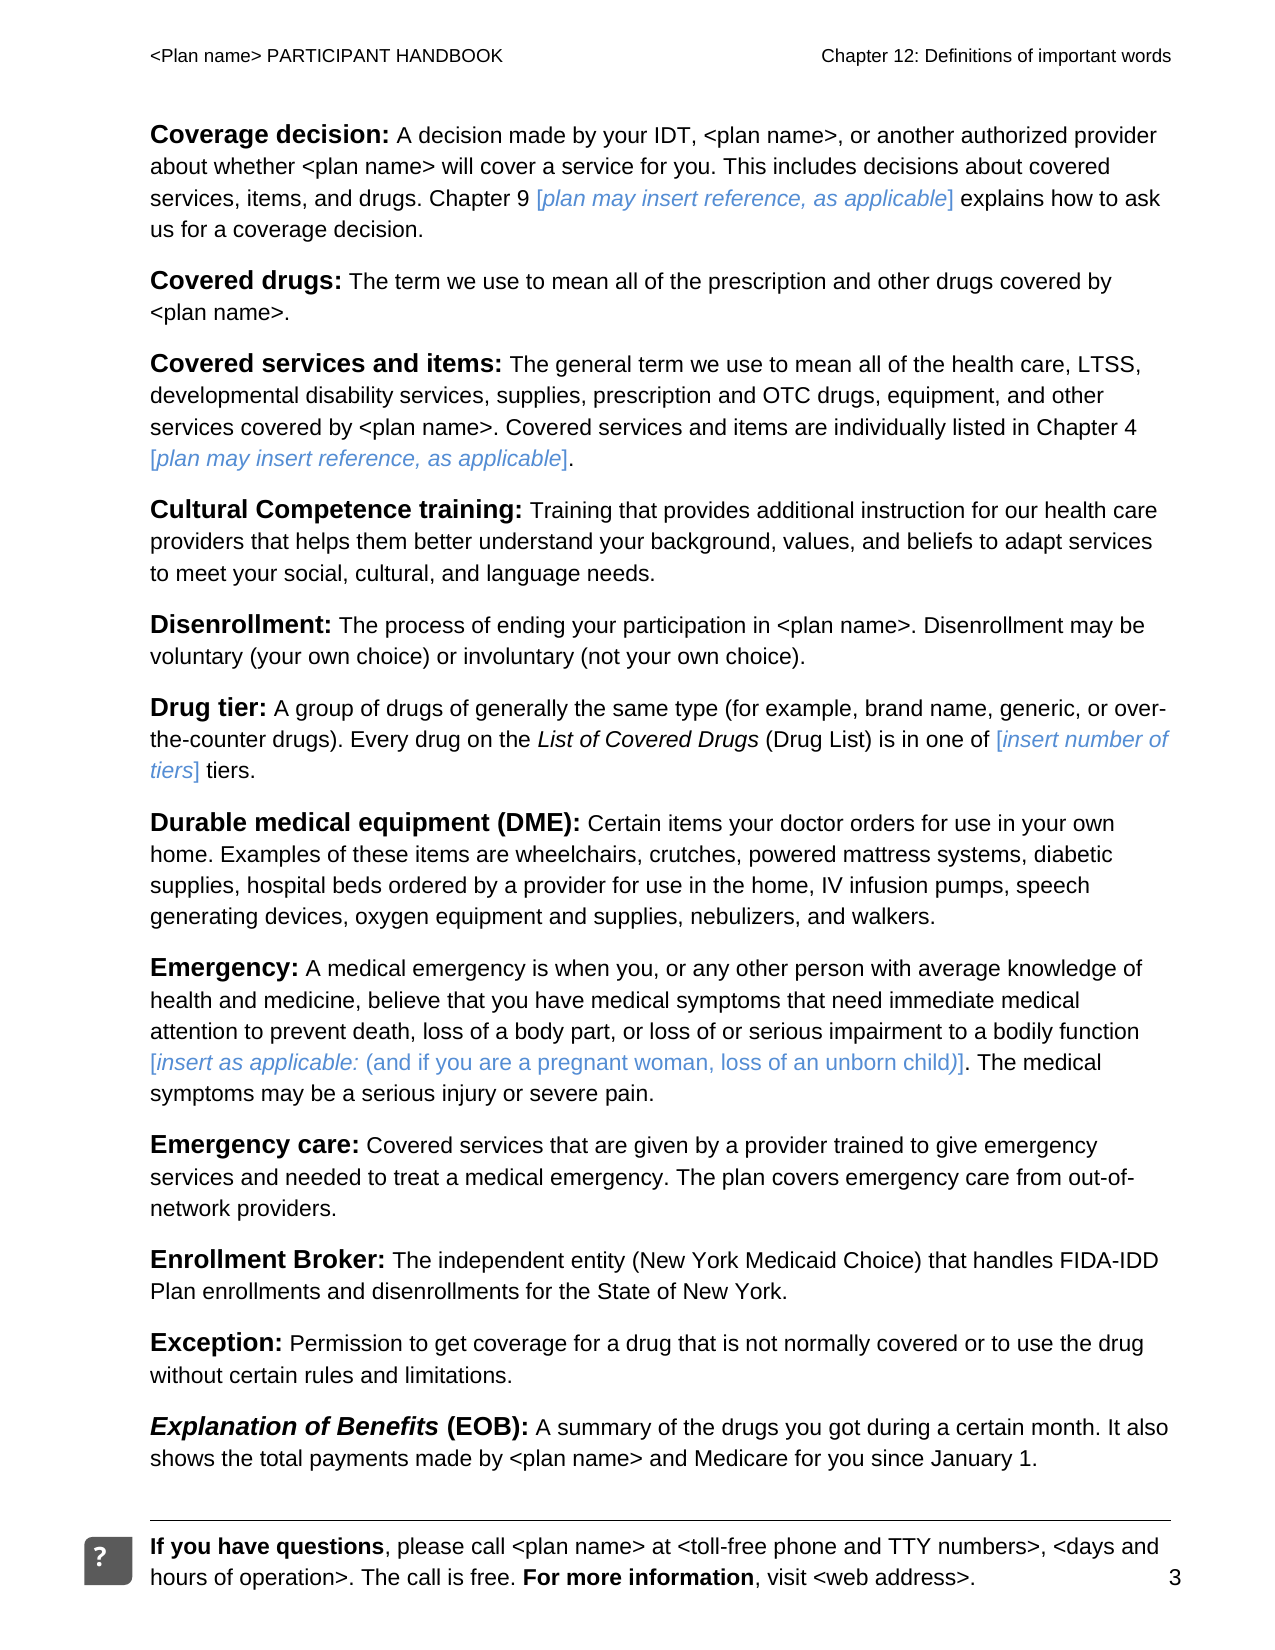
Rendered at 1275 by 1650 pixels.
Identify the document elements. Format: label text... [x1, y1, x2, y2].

subtitle Emergency: A medical emergency is when you, or any other person with average knowledge of health and medicine, believe that you have medical symptoms that need immediate medical attention to prevent death, loss of a body part, or loss of or serious impairment to a bodily function [insert as applicable: (and if you are a pregnant woman, loss of an unborn child)]. The medical symptoms may be a serious injury or severe pain. [150, 952, 1171, 1108]
subtitle Coverage decision: A decision made by your IDT, <plan name>, or another authorized provider about whether <plan name> will cover a service for you. This includes decisions about covered services, items, and drugs. Chapter 9 [plan may insert reference, as applicable] explains how to ask us for a coverage decision. [150, 118, 1171, 243]
subtitle Emergency care: Covered services that are given by a provider trained to give emergency services and needed to treat a medical emergency. The plan covers emergency care from out-of-network providers. [150, 1129, 1171, 1223]
subtitle Explanation of Benefits (EOB): A summary of the drugs you got during a certain month. It also shows the total payments made by <plan name> and Medicare for you since January 1. [150, 1410, 1171, 1473]
subtitle Exception: Permission to get coverage for a drug that is not normally covered or to use the drug without certain rules and limitations. [150, 1327, 1171, 1389]
subtitle Covered services and items: The general term we use to mean all of the health care, LTSS, developmental disability services, supplies, prescription and OTC drugs, equipment, and other services covered by <plan name>. Covered services and items are individually listed in Chapter 4 [plan may insert reference, as applicable]. [150, 348, 1171, 473]
subtitle Durable medical equipment (DME): Certain items your doctor orders for use in your own home. Examples of these items are wheelchairs, crutches, powered mattress systems, diabetic supplies, hospital beds ordered by a provider for use in the home, IV infusion pumps, speech generating devices, oxygen equipment and supplies, nebulizers, and walkers. [150, 806, 1171, 931]
subtitle Drug tier: A group of drugs of generally the same type (for example, brand name, generic, or over-the-counter drugs). Every drug on the List of Covered Drugs (Drug List) is in one of [insert number of tiers] tiers. [150, 691, 1171, 785]
subtitle Enrollment Broker: The independent entity (New York Medicaid Choice) that handles FIDA-IDD Plan enrollments and disenrollments for the State of New York. [150, 1243, 1171, 1306]
subtitle Disenrollment: The process of ending your participation in <plan name>. Disenrollment may be voluntary (your own choice) or involuntary (not your own choice). [150, 608, 1171, 671]
subtitle Cultural Competence training: Training that provides additional instruction for our health care providers that helps them better understand your background, values, and beliefs to adapt services to meet your social, cultural, and language needs. [150, 493, 1171, 587]
subtitle Covered drugs: The term we use to mean all of the prescription and other drugs covered by <plan name>. [150, 264, 1171, 327]
